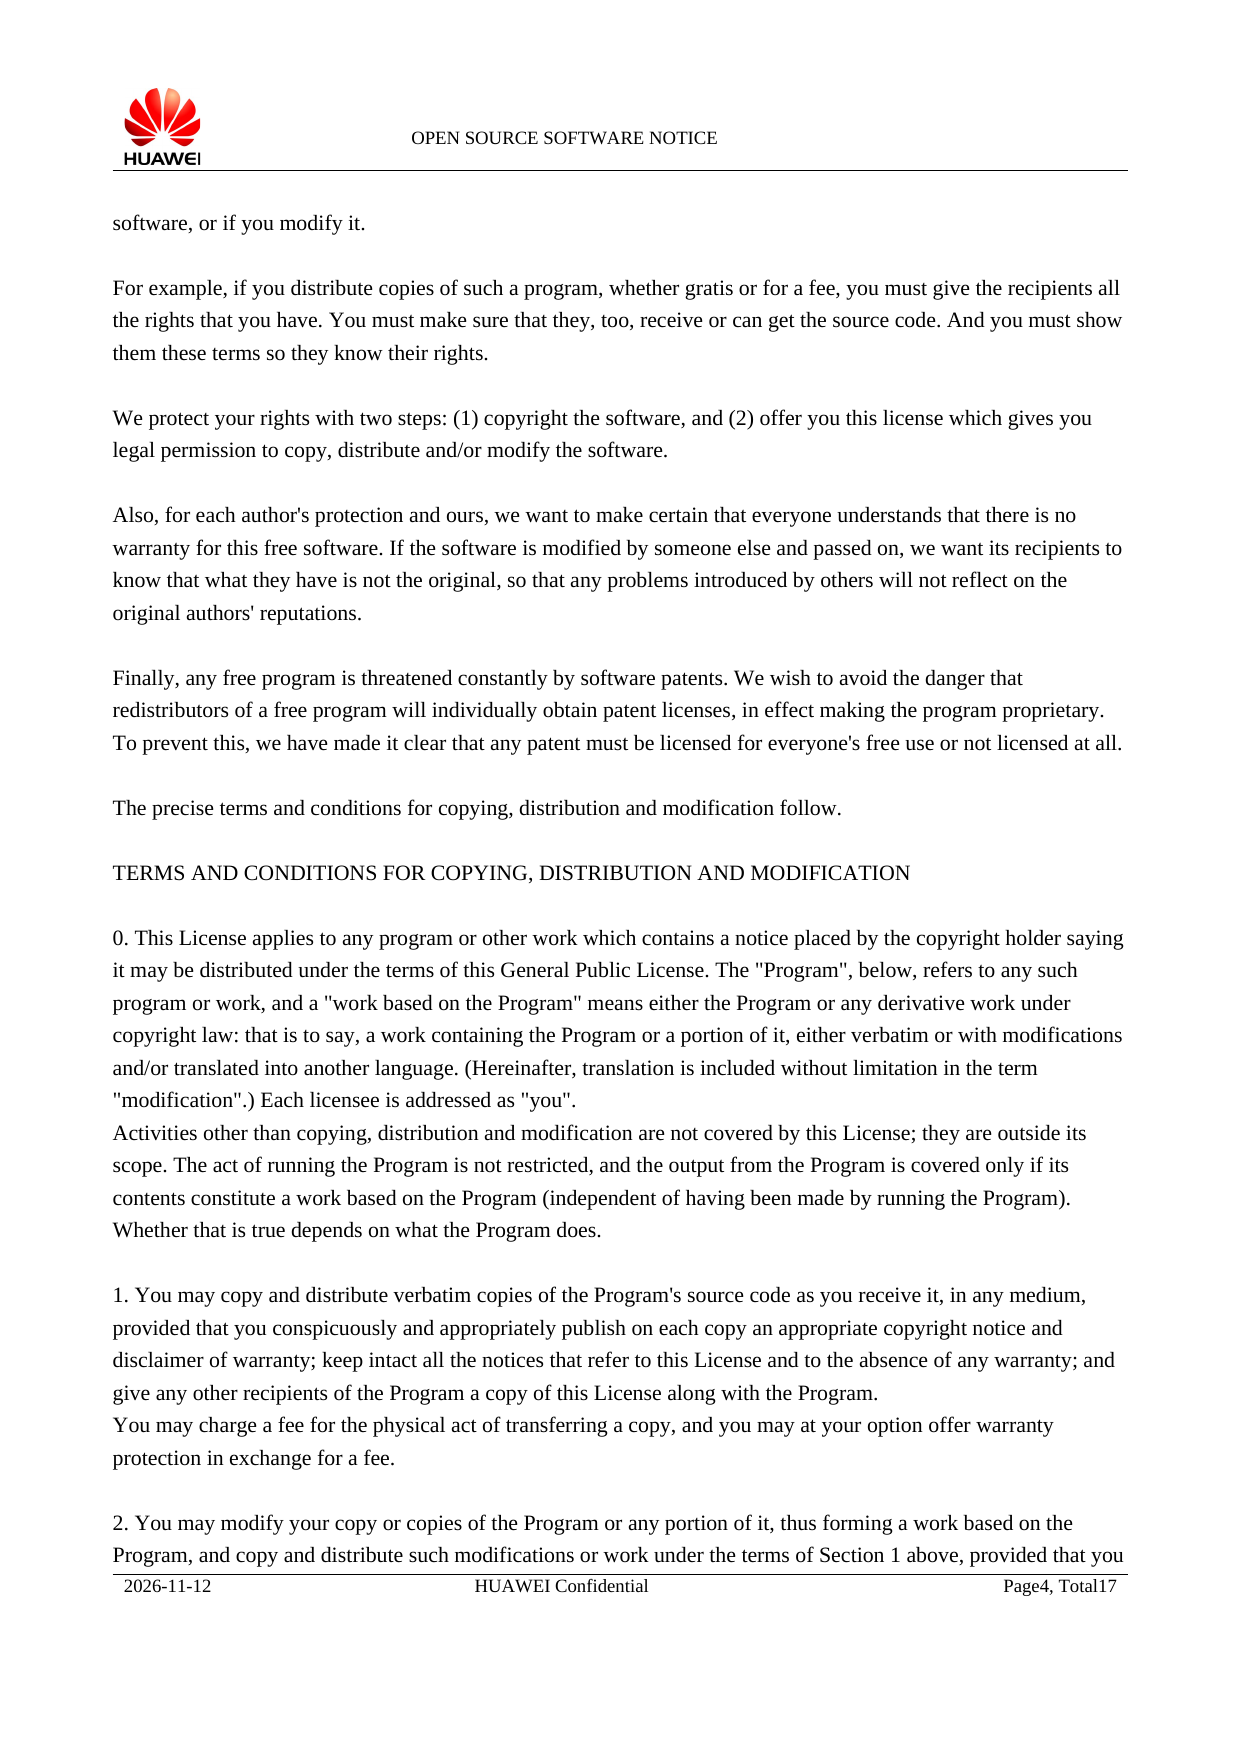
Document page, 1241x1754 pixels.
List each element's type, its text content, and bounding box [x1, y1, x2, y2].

picture [124, 88, 201, 165]
